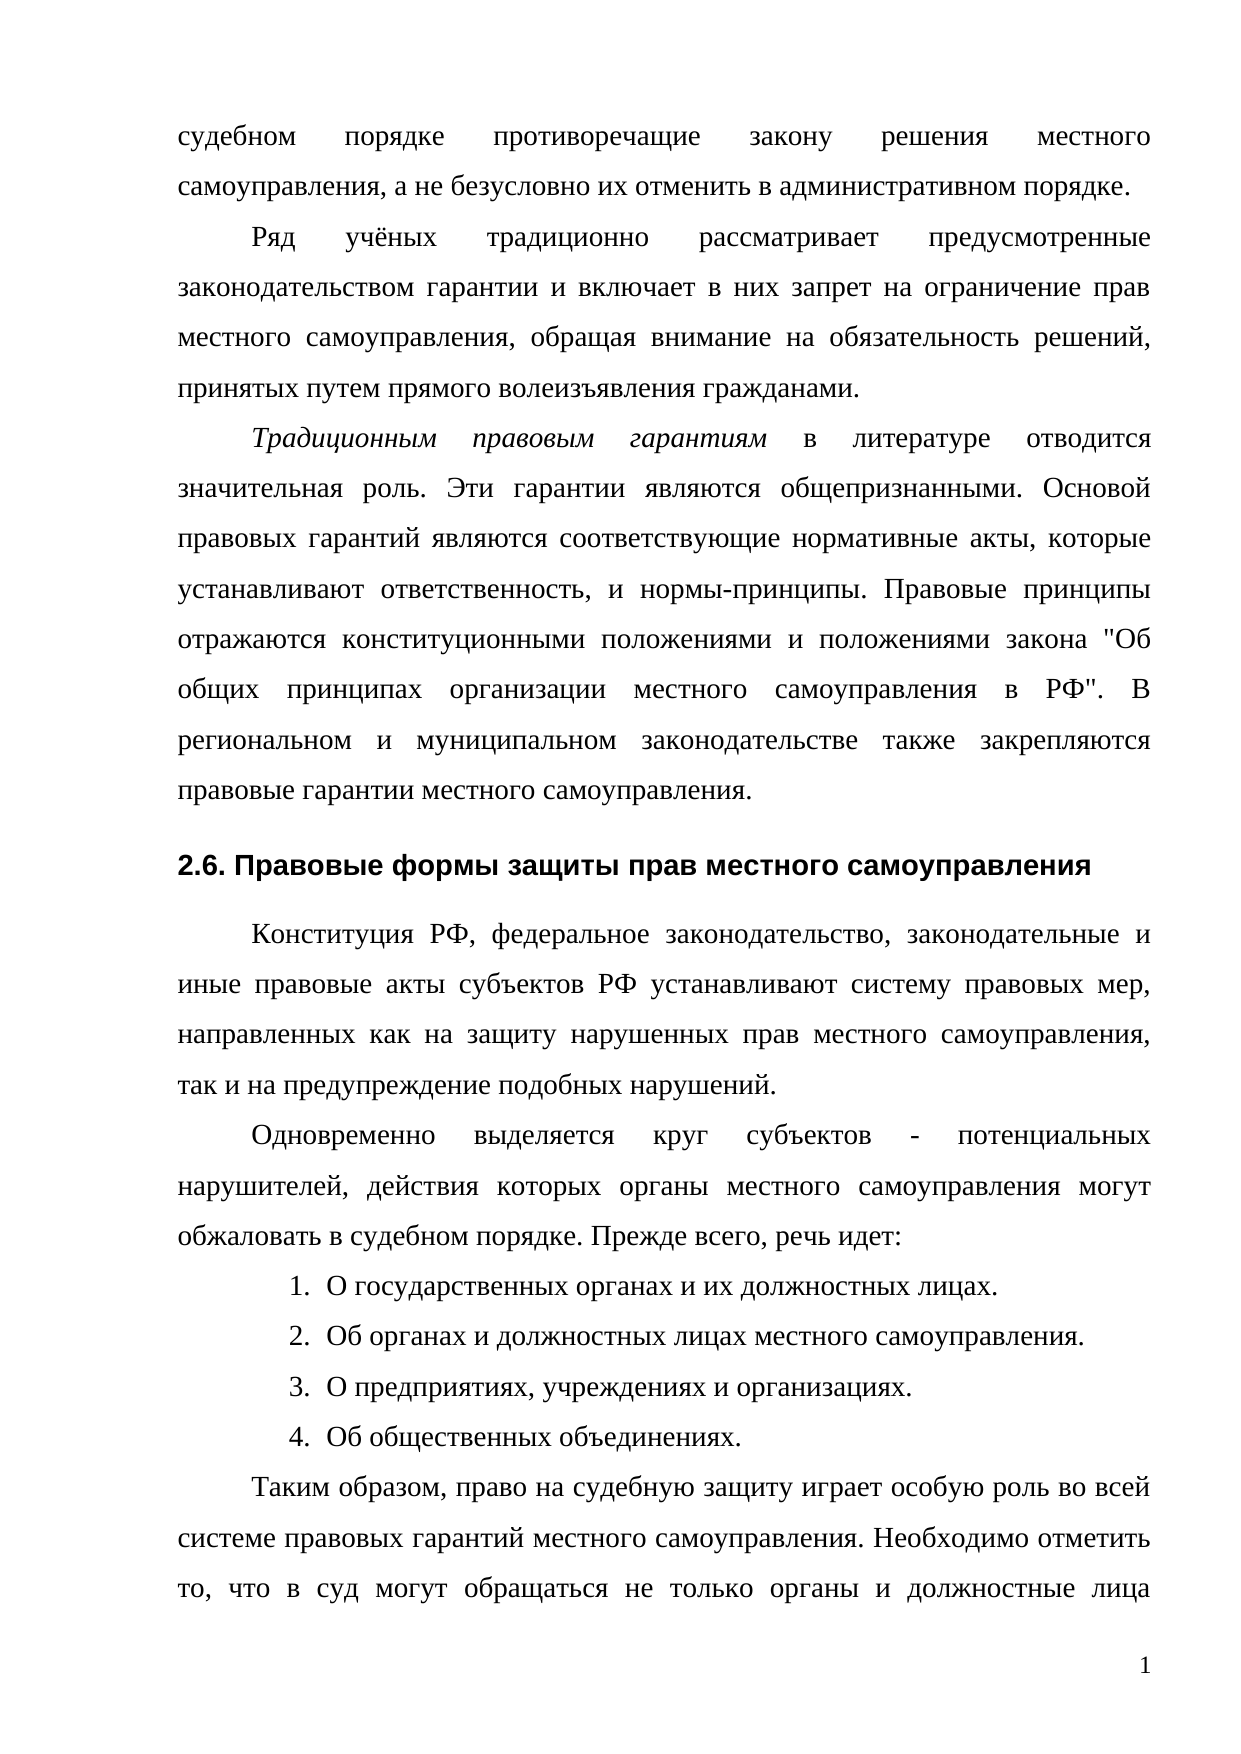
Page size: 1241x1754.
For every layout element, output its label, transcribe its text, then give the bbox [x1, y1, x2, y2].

text Конституция РФ, федеральное законодательство, законодательные и иные правовые акты субъектов РФ устанавливают систему правовых мер, направленных как на защиту нарушенных прав местного самоуправления, так и на предупреждение подобных нарушений. [177, 916, 1152, 1101]
list Об органах и должностных лицах местного самоуправления. [288, 1318, 1152, 1352]
text Ряд учёных традиционно рассматривает предусмотренные законодательством гарантии и включает в них запрет на ограничение прав местного самоуправления, обращая внимание на обязательность решений, принятых путем прямого волеизъявления гражданами. [177, 219, 1152, 403]
list Об общественных объединениях. [288, 1419, 1152, 1453]
text Одновременно выделяется круг субъектов - потенциальных нарушителей, действия которых органы местного самоуправления могут обжаловать в судебном порядке. Прежде всего, речь идет: [177, 1117, 1152, 1251]
list О предприятиях, учреждениях и организациях. [288, 1369, 1152, 1402]
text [177, 1469, 1152, 1604]
subtitle 2.6. Правовые формы защиты прав местного самоуправления [177, 847, 1152, 881]
text Традиционным правовым гарантиям в литературе отводится значительная роль. Эти гарантии являются общепризнанными. Основой правовых гарантий являются соответствующие нормативные акты, которые устанавливают ответственность, и нормы-принципы. Правовые принципы отражаются конституционными положениями и положениями закона "Об общих принципах организации местного самоуправления в РФ". В региональном и муниципальном законодательстве также закрепляются правовые гарантии местного самоуправления. [177, 420, 1152, 806]
list О государственных органах и их должностных лицах. [288, 1268, 1152, 1302]
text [177, 118, 1152, 202]
